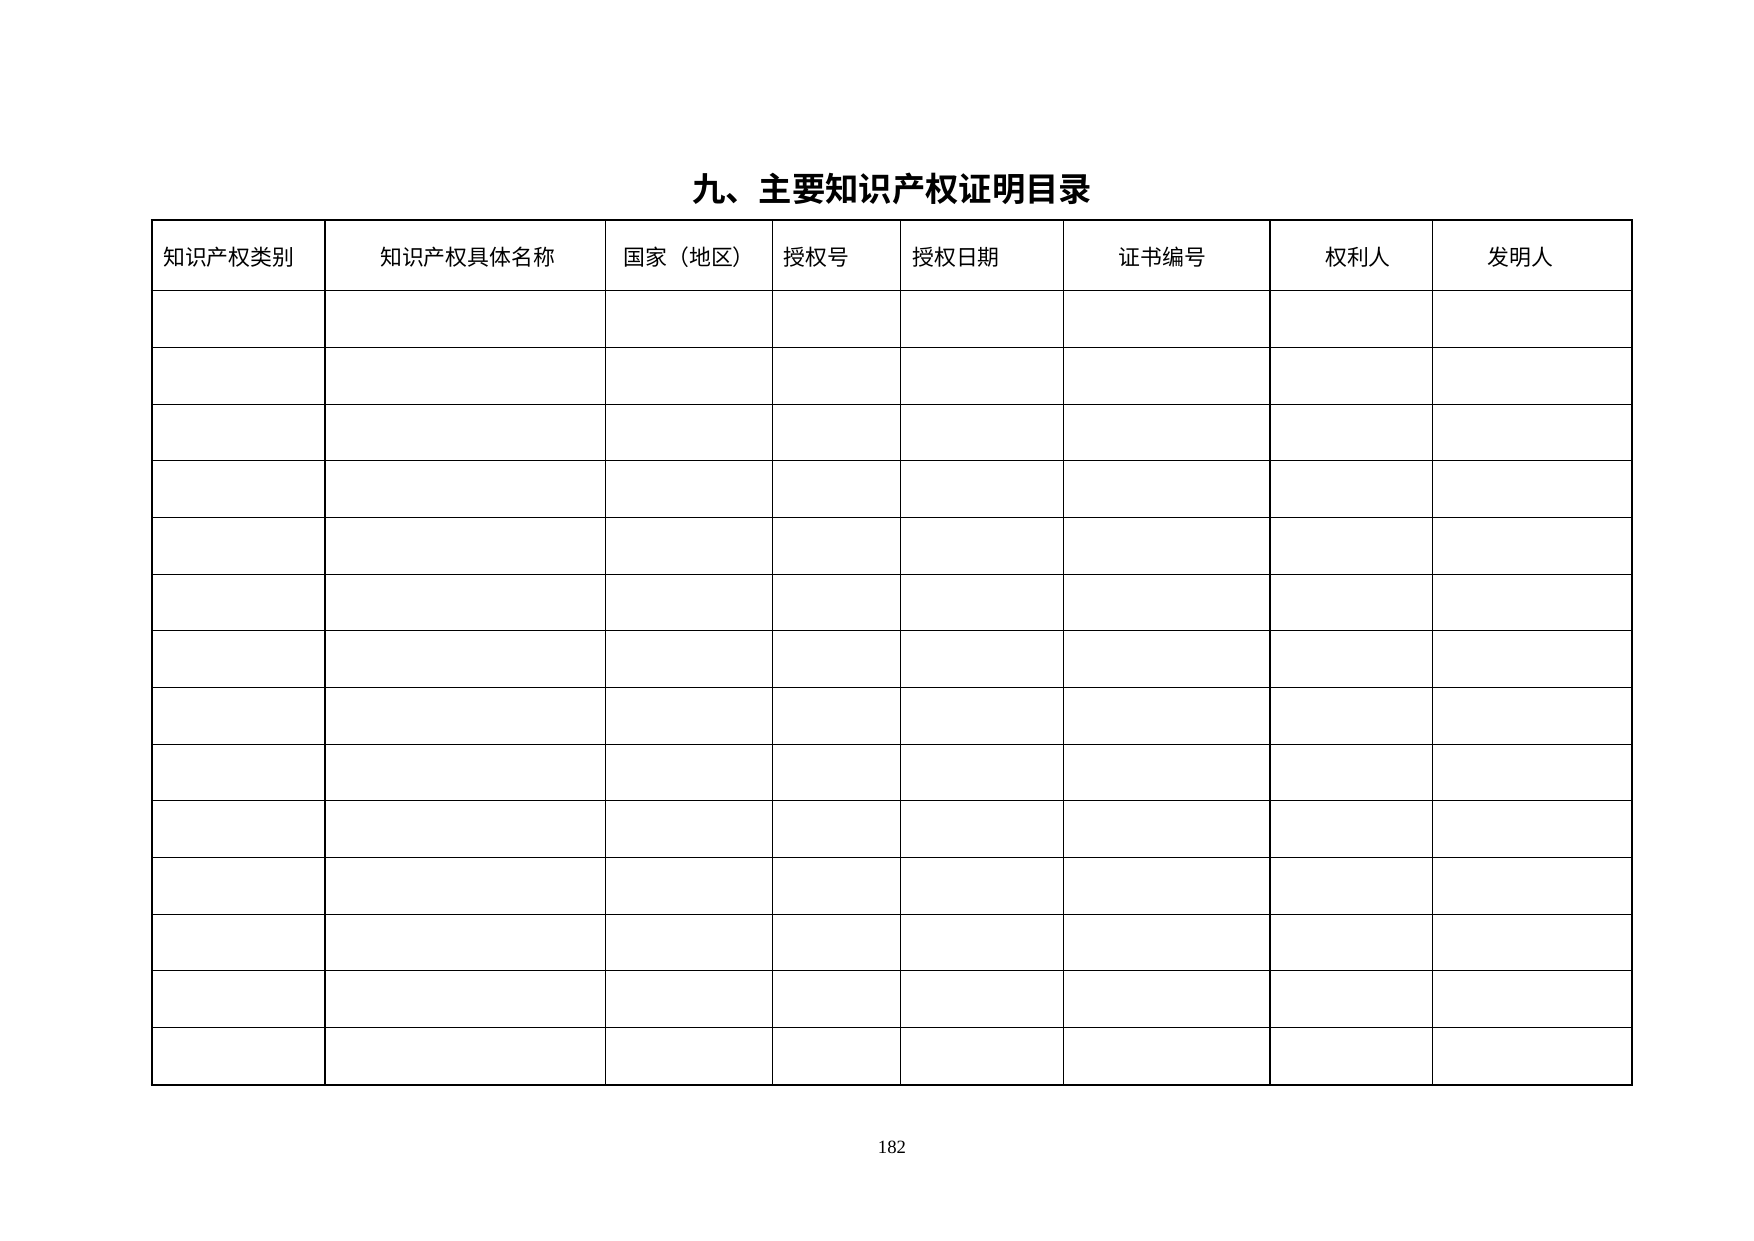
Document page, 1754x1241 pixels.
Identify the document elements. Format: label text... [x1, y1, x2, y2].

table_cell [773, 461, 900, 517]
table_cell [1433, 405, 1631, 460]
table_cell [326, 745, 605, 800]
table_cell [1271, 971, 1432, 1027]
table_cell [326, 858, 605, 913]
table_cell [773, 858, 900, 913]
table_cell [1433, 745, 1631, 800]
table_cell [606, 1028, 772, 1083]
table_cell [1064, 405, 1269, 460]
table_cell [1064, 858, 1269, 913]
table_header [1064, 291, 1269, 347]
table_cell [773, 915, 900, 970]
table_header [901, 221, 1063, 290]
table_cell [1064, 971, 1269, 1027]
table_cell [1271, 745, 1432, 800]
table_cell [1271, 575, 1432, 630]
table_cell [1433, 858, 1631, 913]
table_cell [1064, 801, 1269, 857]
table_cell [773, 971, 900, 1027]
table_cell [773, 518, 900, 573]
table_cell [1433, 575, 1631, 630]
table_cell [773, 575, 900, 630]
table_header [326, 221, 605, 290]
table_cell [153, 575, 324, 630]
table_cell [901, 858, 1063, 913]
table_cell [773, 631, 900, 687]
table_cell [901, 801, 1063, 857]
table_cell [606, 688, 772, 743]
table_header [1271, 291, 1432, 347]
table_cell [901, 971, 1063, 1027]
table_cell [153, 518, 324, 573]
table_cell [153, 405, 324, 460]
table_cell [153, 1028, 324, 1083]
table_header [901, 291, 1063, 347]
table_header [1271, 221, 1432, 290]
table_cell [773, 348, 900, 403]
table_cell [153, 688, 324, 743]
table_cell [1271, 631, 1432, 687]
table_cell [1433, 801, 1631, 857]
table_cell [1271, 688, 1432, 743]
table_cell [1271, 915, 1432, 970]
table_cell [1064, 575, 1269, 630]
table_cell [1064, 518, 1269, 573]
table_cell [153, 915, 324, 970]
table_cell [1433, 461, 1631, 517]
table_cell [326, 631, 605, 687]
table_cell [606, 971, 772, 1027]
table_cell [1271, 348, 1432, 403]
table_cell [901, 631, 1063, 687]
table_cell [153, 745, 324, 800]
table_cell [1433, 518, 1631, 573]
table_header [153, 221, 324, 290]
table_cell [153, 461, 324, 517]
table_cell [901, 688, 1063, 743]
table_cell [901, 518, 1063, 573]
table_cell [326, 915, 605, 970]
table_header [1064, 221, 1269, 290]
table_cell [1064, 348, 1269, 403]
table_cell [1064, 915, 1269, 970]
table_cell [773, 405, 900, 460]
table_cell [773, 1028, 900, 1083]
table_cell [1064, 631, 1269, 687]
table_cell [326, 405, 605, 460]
subtitle 九、主要知识产权证明目录 [148, 154, 1636, 219]
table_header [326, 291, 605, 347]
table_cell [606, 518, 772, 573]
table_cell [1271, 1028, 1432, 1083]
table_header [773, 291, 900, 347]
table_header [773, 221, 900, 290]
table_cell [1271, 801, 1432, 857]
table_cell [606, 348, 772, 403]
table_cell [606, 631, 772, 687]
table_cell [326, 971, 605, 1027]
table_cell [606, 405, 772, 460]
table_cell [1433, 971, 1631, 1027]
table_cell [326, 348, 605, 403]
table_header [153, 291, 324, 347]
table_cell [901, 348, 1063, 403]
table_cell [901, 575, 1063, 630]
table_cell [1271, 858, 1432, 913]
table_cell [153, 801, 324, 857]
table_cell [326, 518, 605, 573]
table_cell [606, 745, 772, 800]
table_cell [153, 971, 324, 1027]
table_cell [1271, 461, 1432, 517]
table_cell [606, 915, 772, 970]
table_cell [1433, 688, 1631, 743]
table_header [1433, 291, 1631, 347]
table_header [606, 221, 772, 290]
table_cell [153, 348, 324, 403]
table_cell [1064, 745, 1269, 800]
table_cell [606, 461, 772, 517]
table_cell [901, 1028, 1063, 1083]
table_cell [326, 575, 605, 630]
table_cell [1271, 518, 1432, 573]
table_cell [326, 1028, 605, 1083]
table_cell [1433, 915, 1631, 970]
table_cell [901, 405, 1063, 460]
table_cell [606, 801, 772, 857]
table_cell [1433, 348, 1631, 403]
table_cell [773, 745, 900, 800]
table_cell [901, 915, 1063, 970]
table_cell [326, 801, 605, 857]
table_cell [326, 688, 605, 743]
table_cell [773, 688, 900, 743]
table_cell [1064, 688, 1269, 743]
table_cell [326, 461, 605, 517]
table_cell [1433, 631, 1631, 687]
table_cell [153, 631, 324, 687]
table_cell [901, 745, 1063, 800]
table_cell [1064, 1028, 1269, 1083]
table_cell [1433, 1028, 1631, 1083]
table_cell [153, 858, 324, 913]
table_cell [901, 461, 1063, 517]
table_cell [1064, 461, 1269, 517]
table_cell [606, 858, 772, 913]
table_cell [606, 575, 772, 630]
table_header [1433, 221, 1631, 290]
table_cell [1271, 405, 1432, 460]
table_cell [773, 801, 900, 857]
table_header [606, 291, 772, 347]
